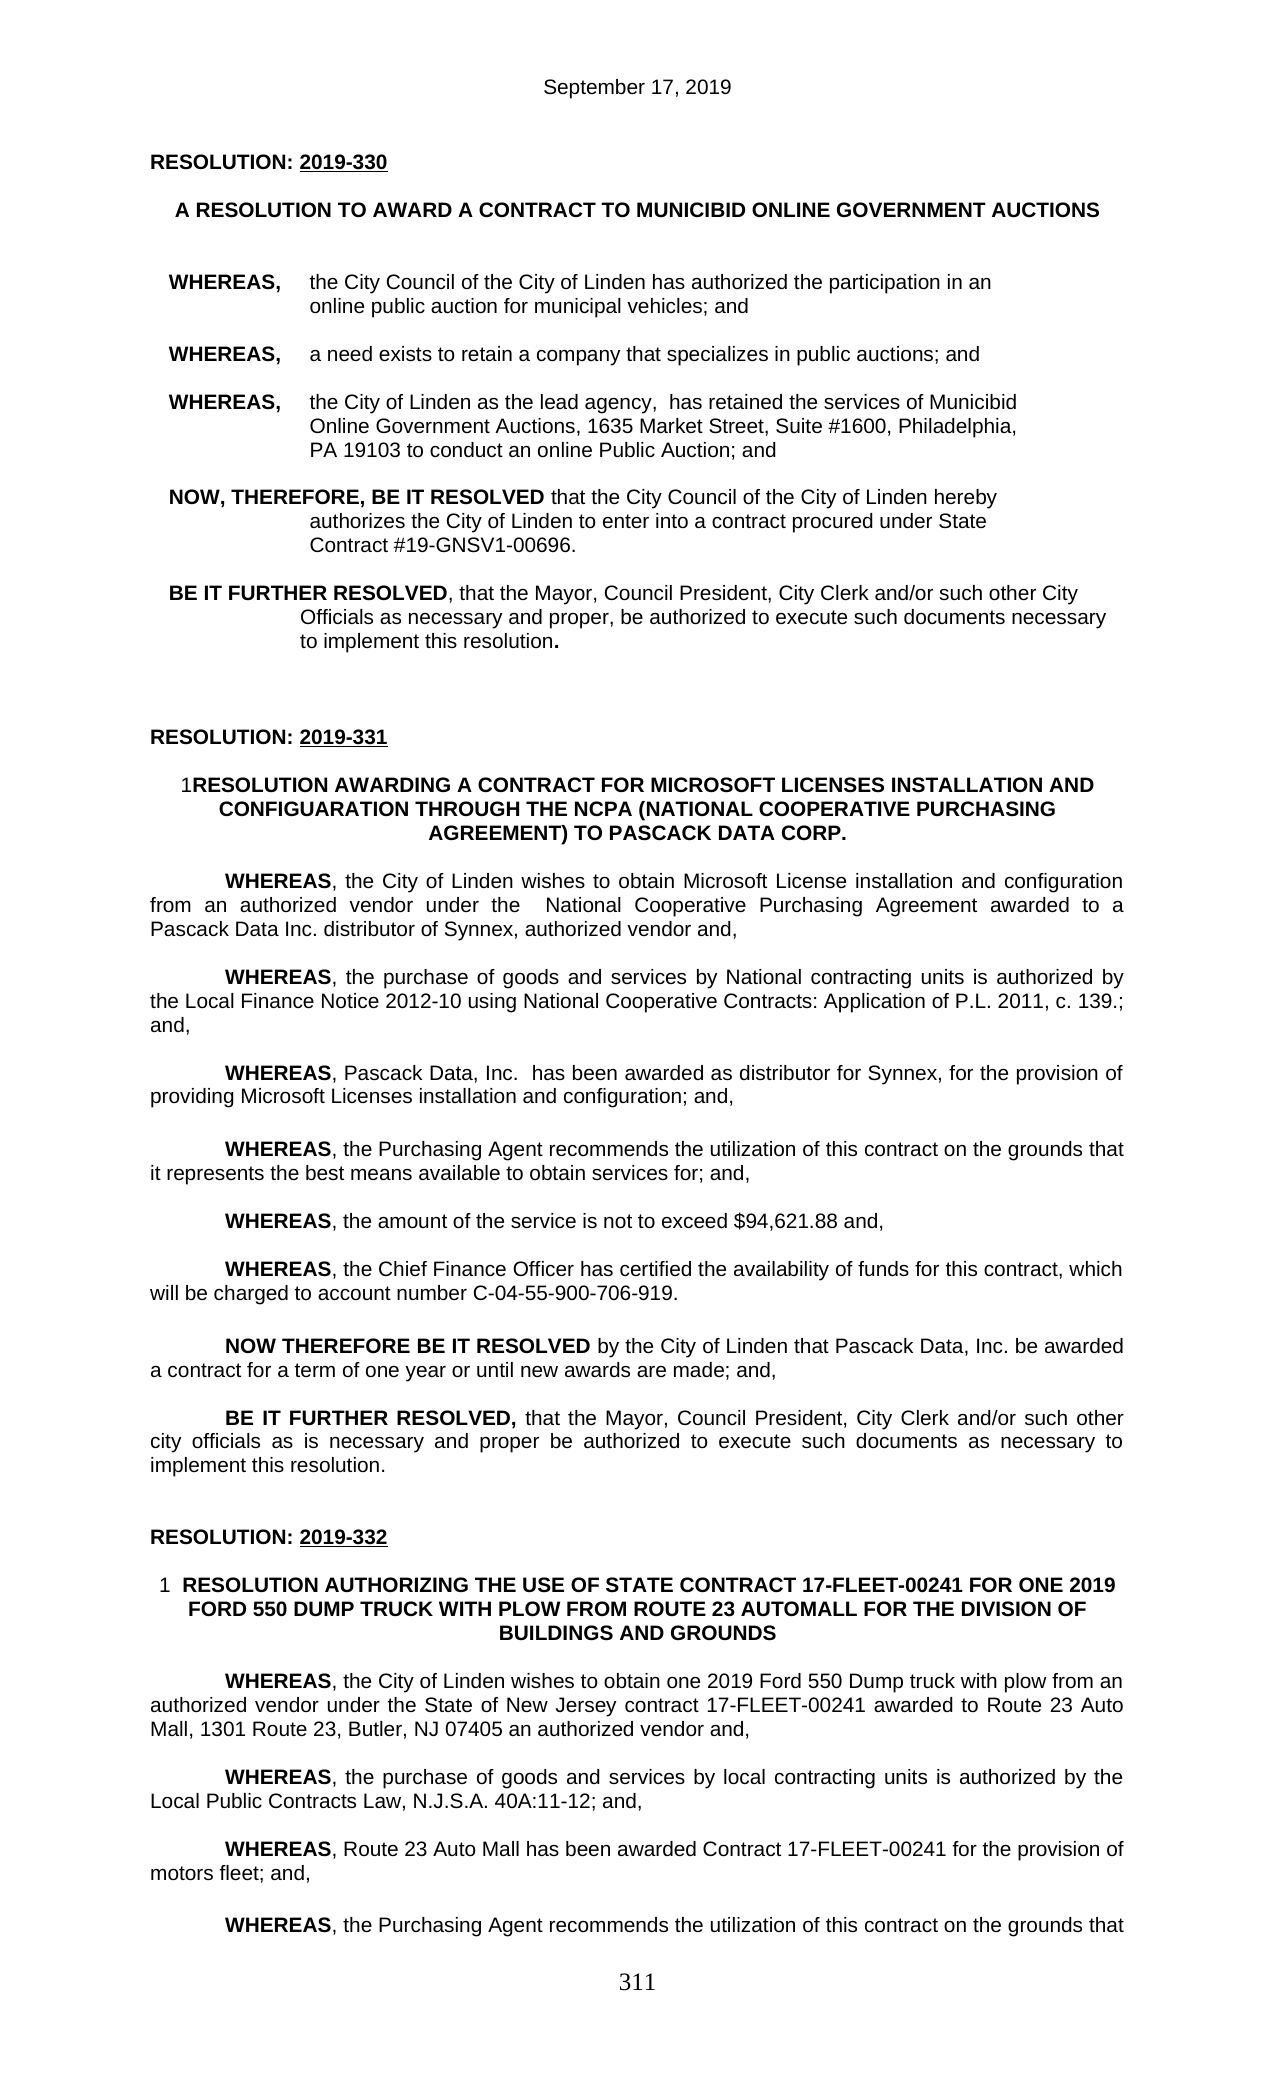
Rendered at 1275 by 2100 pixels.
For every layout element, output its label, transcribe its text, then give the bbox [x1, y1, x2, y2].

text RESOLUTION: 2019-332 [150, 1525, 1125, 1549]
text WHEREAS, the City Council of the City of Linden has authorized the participation in an online public auction for municipal vehicles; and [169, 270, 1050, 318]
text WHEREAS, the amount of the service is not to exceed $94,621.88 and, [150, 1209, 1125, 1233]
text WHEREAS, the City of Linden as the lead agency, has retained the services of Municibid Online Government Auctions, 1635 Market Street, Suite #1600, Philadelphia, PA 19103 to conduct an online Public Auction; and [169, 389, 1050, 461]
text BE IT FURTHER RESOLVED, that the Mayor, Council President, City Clerk and/or such other City Officials as necessary and proper, be authorized to execute such documents necessary to implement this resolution. [169, 581, 1125, 653]
text WHEREAS, the purchase of goods and services by local contracting units is authorized by the Local Public Contracts Law, N.J.S.A. 40A:11-12; and, [150, 1765, 1125, 1813]
text RESOLUTION: 2019-331 [150, 725, 1125, 749]
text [150, 1913, 1125, 1937]
text WHEREAS, the purchase of goods and services by National contracting units is authorized by the Local Finance Notice 2012-10 using National Cooperative Contracts: Application of P.L. 2011, c. 139.; and, [150, 964, 1125, 1036]
text A RESOLUTION TO AWARD A CONTRACT TO MUNICIBID ONLINE GOVERNMENT AUCTIONS [150, 198, 1125, 222]
text RESOLUTION AUTHORIZING THE USE OF STATE CONTRACT 17-FLEET-00241 FOR ONE 2019 FORD 550 DUMP TRUCK WITH PLOW FROM ROUTE 23 AUTOMALL FOR THE DIVISION OF BUILDINGS AND GROUNDS [150, 1573, 1125, 1645]
text WHEREAS, Route 23 Auto Mall has been awarded Contract 17-FLEET-00241 for the provision of motors fleet; and, [150, 1837, 1125, 1884]
text RESOLUTION: 2019-330 [150, 150, 1125, 174]
text WHEREAS, the City of Linden wishes to obtain Microsoft License installation and configuration from an authorized vendor under the National Cooperative Purchasing Agreement awarded to a Pascack Data Inc. distributor of Synnex, authorized vendor and, [150, 869, 1125, 941]
text NOW, THEREFORE, BE IT RESOLVED that the City Council of the City of Linden hereby authorizes the City of Linden to enter into a contract procured under State Contract #19-GNSV1-00696. [169, 485, 1050, 557]
text RESOLUTION AWARDING A CONTRACT FOR MICROSOFT LICENSES INSTALLATION AND CONFIGUARATION THROUGH THE NCPA (NATIONAL COOPERATIVE PURCHASING AGREEMENT) TO PASCACK DATA CORP. [150, 773, 1125, 845]
text NOW THEREFORE BE IT RESOLVED by the City of Linden that Pascack Data, Inc. be awarded a contract for a term of one year or until new awards are made; and, [150, 1333, 1125, 1381]
text WHEREAS, the City of Linden wishes to obtain one 2019 Ford 550 Dump truck with plow from an authorized vendor under the State of New Jersey contract 17-FLEET-00241 awarded to Route 23 Auto Mall, 1301 Route 23, Butler, NJ 07405 an authorized vendor and, [150, 1669, 1125, 1741]
text WHEREAS, a need exists to retain a company that specializes in public auctions; and [169, 342, 1050, 366]
text WHEREAS, Pascack Data, Inc. has been awarded as distributor for Synnex, for the provision of providing Microsoft Licenses installation and configuration; and, [150, 1060, 1125, 1108]
text WHEREAS, the Chief Finance Officer has certified the availability of funds for this contract, which will be charged to account number C-04-55-900-706-919. [150, 1257, 1125, 1305]
